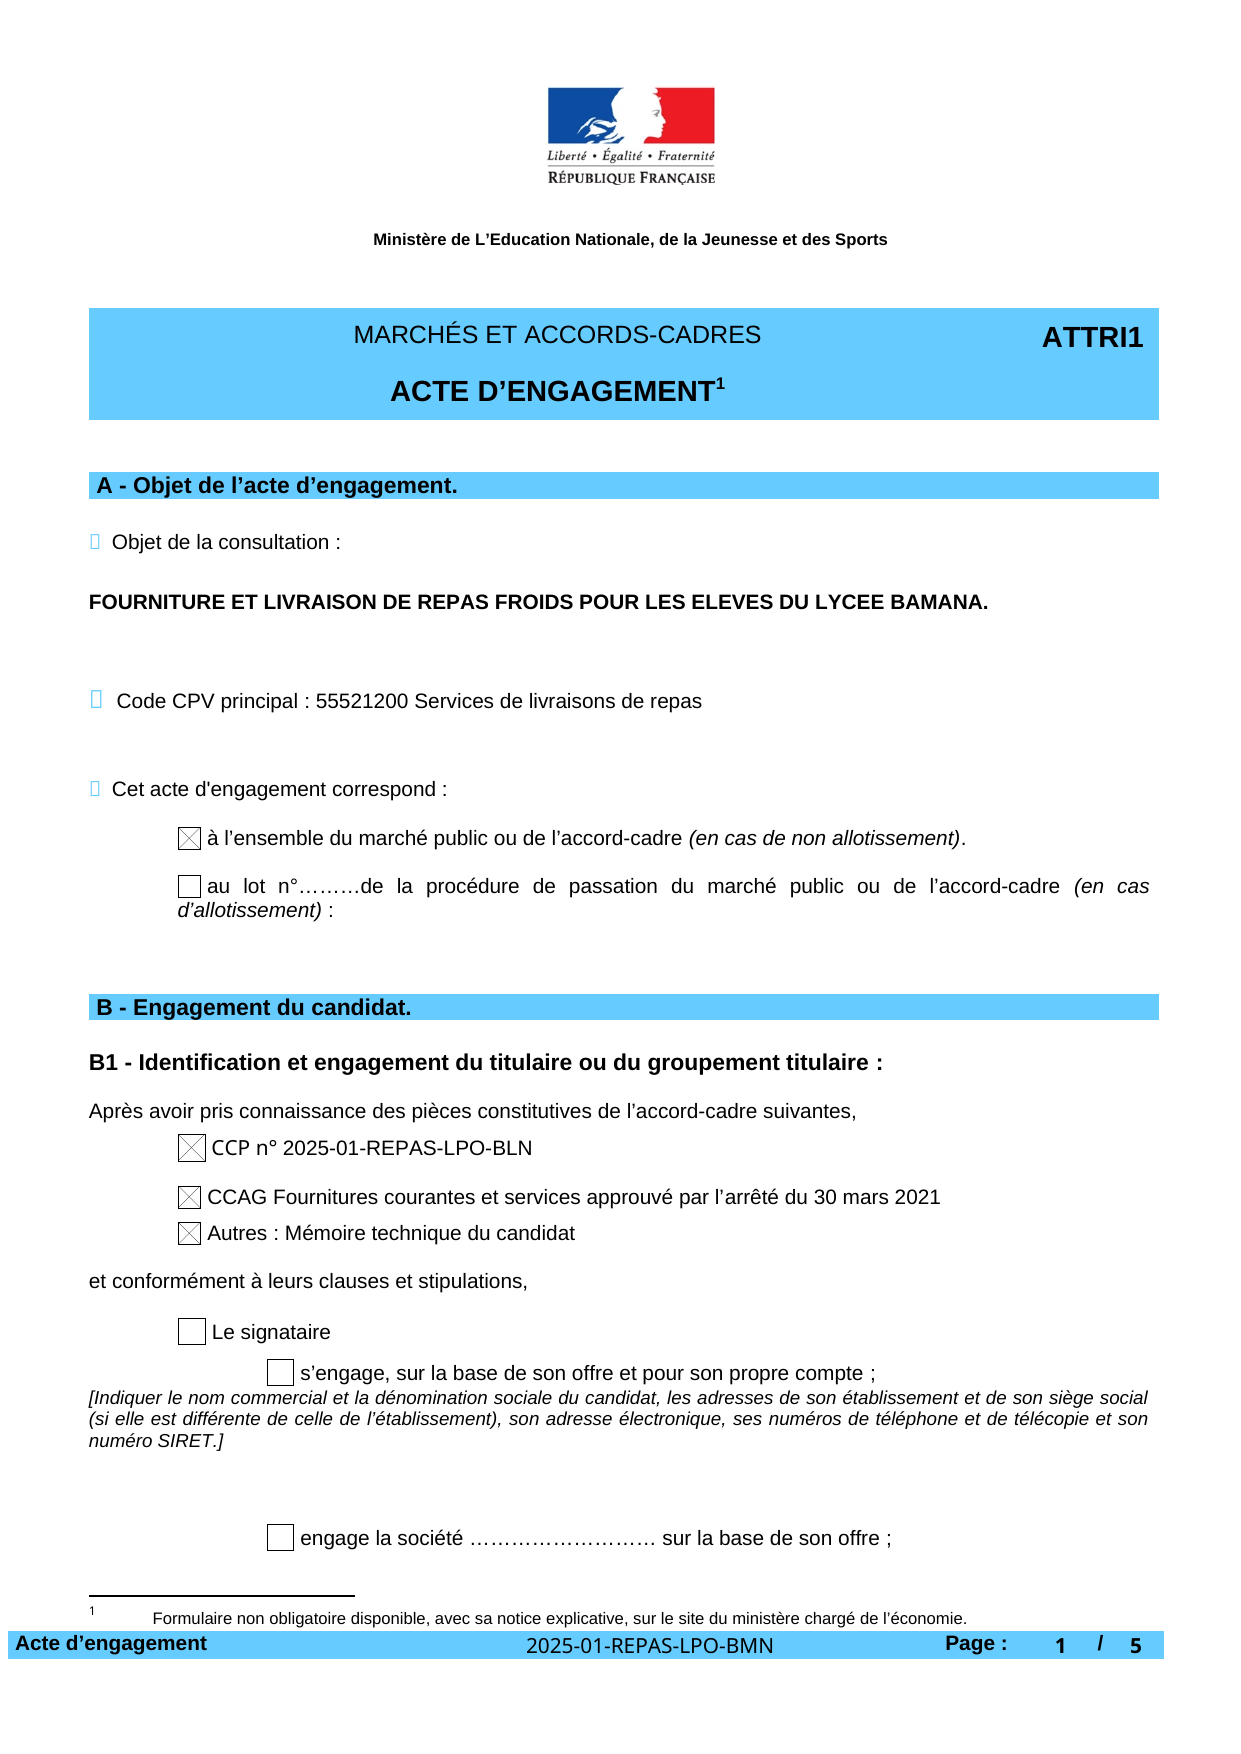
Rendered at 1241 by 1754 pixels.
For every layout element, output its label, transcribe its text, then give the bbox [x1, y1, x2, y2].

text et conformément à leurs clauses et stipulations, [89, 1269, 1152, 1293]
table_header ATTRI1 [1026, 308, 1159, 420]
table_header A - Objet de l’acte d’engagement. [89, 472, 1159, 499]
table_header MARCHéS ET ACCORDS-CADRES ACTE D’ENGAGEMENT [89, 308, 1026, 420]
text CCP n° 2025-01-REPAS-LPO-BLN [118, 1133, 1152, 1162]
text Autres : Mémoire technique du candidat [177, 1221, 1152, 1245]
text  Cet acte d'engagement correspond : [89, 774, 1152, 802]
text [89, 1386, 1152, 1451]
text  Objet de la consultation : [89, 527, 1152, 556]
text engage la société ……………………… sur la base de son offre ; [266, 1523, 1152, 1551]
table_header Ministère de L’Education Nationale, de la Jeunesse et des Sports [87, 86, 1174, 279]
text à l’ensemble du marché public ou de l’accord-cadre (en cas de non allotissement). [177, 826, 1152, 850]
table_header B - Engagement du candidat. [89, 994, 1159, 1020]
text CCAG Fournitures courantes et services approuvé par l’arrêté du 30 mars 2021 [201, 1185, 1152, 1209]
text au lot n°………de la procédure de passation du marché public ou de l’accord-cadre (en cas d’allotissement) : [177, 874, 1152, 922]
text  Code CPV principal : 55521200 Services de livraisons de repas [89, 681, 1152, 716]
text Le signataire [177, 1317, 1152, 1346]
text FOURNITURE ET LIVRAISON DE REPAS FROIDS POUR LES ELEVES DU LYCEE BAMANA. [89, 590, 1152, 614]
picture [546, 86, 715, 185]
subtitle B1 - Identification et engagement du titulaire ou du groupement titulaire : [89, 1049, 1152, 1075]
text s’engage, sur la base de son offre et pour son propre compte ; [266, 1358, 1152, 1386]
text Après avoir pris connaissance des pièces constitutives de l’accord-cadre suivantes, [89, 1099, 1152, 1123]
